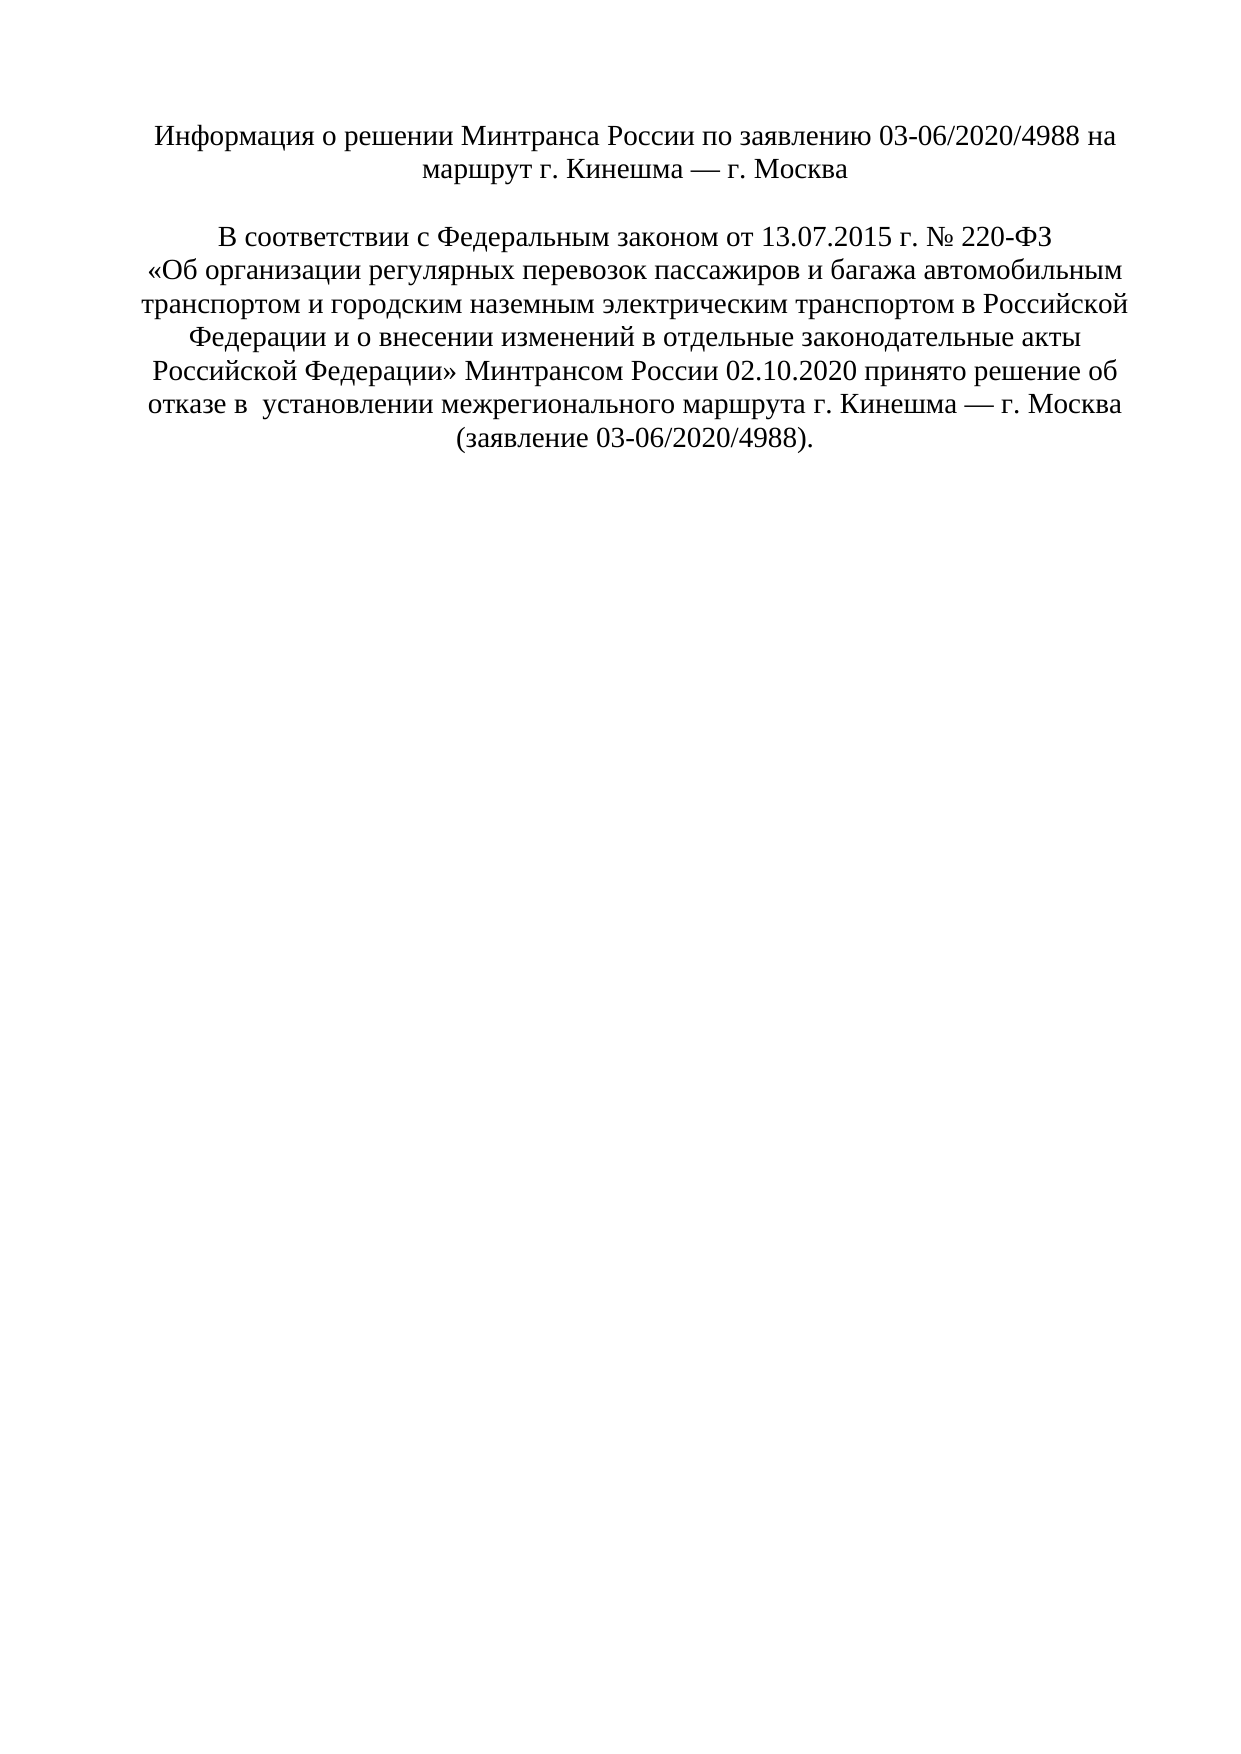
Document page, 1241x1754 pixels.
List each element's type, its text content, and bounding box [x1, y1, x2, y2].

text В соответствии с Федеральным законом от 13.07.2015 г. № 220-ФЗ «Об организации регулярных перевозок пассажиров и багажа автомобильным транспортом и городским наземным электрическим транспортом в Российской Федерации и о внесении изменений в отдельные законодательные акты Российской Федерации» Минтрансом России 02.10.2020 принято решение об отказе в установлении межрегионального маршрута г. Кинешма — г. Москва (заявление 03-06/2020/4988). [118, 219, 1152, 453]
text Информация о решении Минтранса России по заявлению 03-06/2020/4988 на маршрут г. Кинешма — г. Москва [118, 118, 1152, 185]
